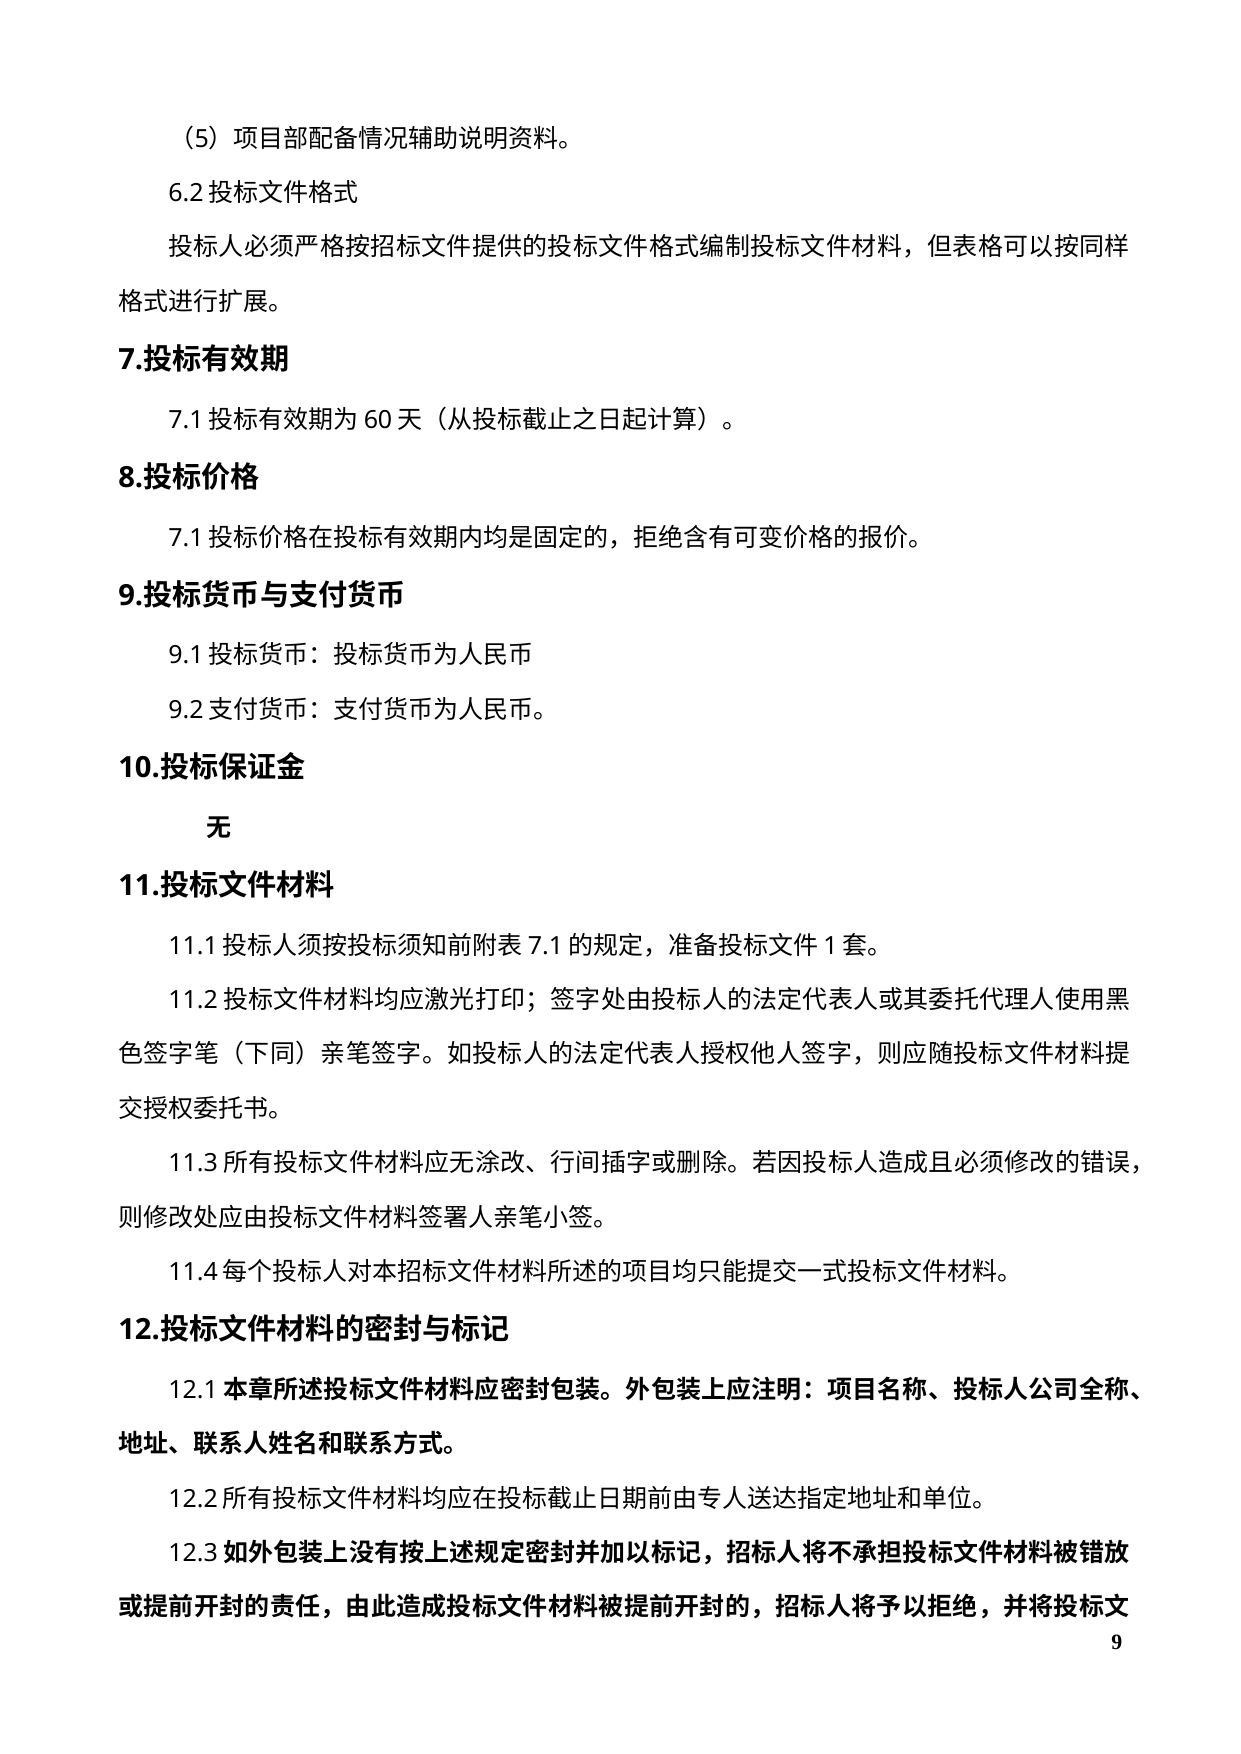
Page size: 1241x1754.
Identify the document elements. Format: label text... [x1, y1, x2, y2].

text 11.3所有投标文件材料应无涂改、行间插字或删除。若因投标人造成且必须修改的错误，则修改处应由投标文件材料签署人亲笔小签。 [118, 1143, 1131, 1233]
text 9.1投标货币：投标货币为人民币 [118, 635, 1131, 671]
text 6.2投标文件格式 [118, 172, 1131, 209]
text 7.投标有效期 [118, 336, 1130, 378]
text 10.投标保证金 [118, 744, 1130, 786]
text 9.投标货币与支付货币 [118, 571, 1130, 614]
text 11.投标文件材料 [118, 862, 1130, 904]
text 11.4每个投标人对本招标文件材料所述的项目均只能提交一式投标文件材料。 [118, 1251, 1131, 1288]
text 12.1本章所述投标文件材料应密封包装。外包装上应注明：项目名称、投标人公司全称、地址、联系人姓名和联系方式。 [118, 1369, 1131, 1460]
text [118, 1532, 1131, 1623]
text 12.投标文件材料的密封与标记 [118, 1306, 1130, 1348]
text 投标人必须严格按招标文件提供的投标文件格式编制投标文件材料，但表格可以按同样格式进行扩展。 [118, 227, 1131, 317]
text 11.2投标文件材料均应激光打印；签字处由投标人的法定代表人或其委托代理人使用黑色签字笔（下同）亲笔签字。如投标人的法定代表人授权他人签字，则应随投标文件材料提交授权委托书。 [118, 979, 1131, 1124]
text 9.2支付货币：支付货币为人民币。 [118, 689, 1131, 726]
text 7.1投标价格在投标有效期内均是固定的，拒绝含有可变价格的报价。 [118, 517, 1131, 553]
text 7.1投标有效期为60天（从投标截止之日起计算）。 [118, 399, 1131, 435]
text 12.2所有投标文件材料均应在投标截止日期前由专人送达指定地址和单位。 [118, 1478, 1131, 1514]
text 11.1投标人须按投标须知前附表7.1的规定，准备投标文件1套。 [118, 925, 1131, 961]
text （5）项目部配备情况辅助说明资料。 [157, 118, 1122, 154]
text 无 [118, 807, 1122, 843]
text 8.投标价格 [118, 453, 1130, 496]
